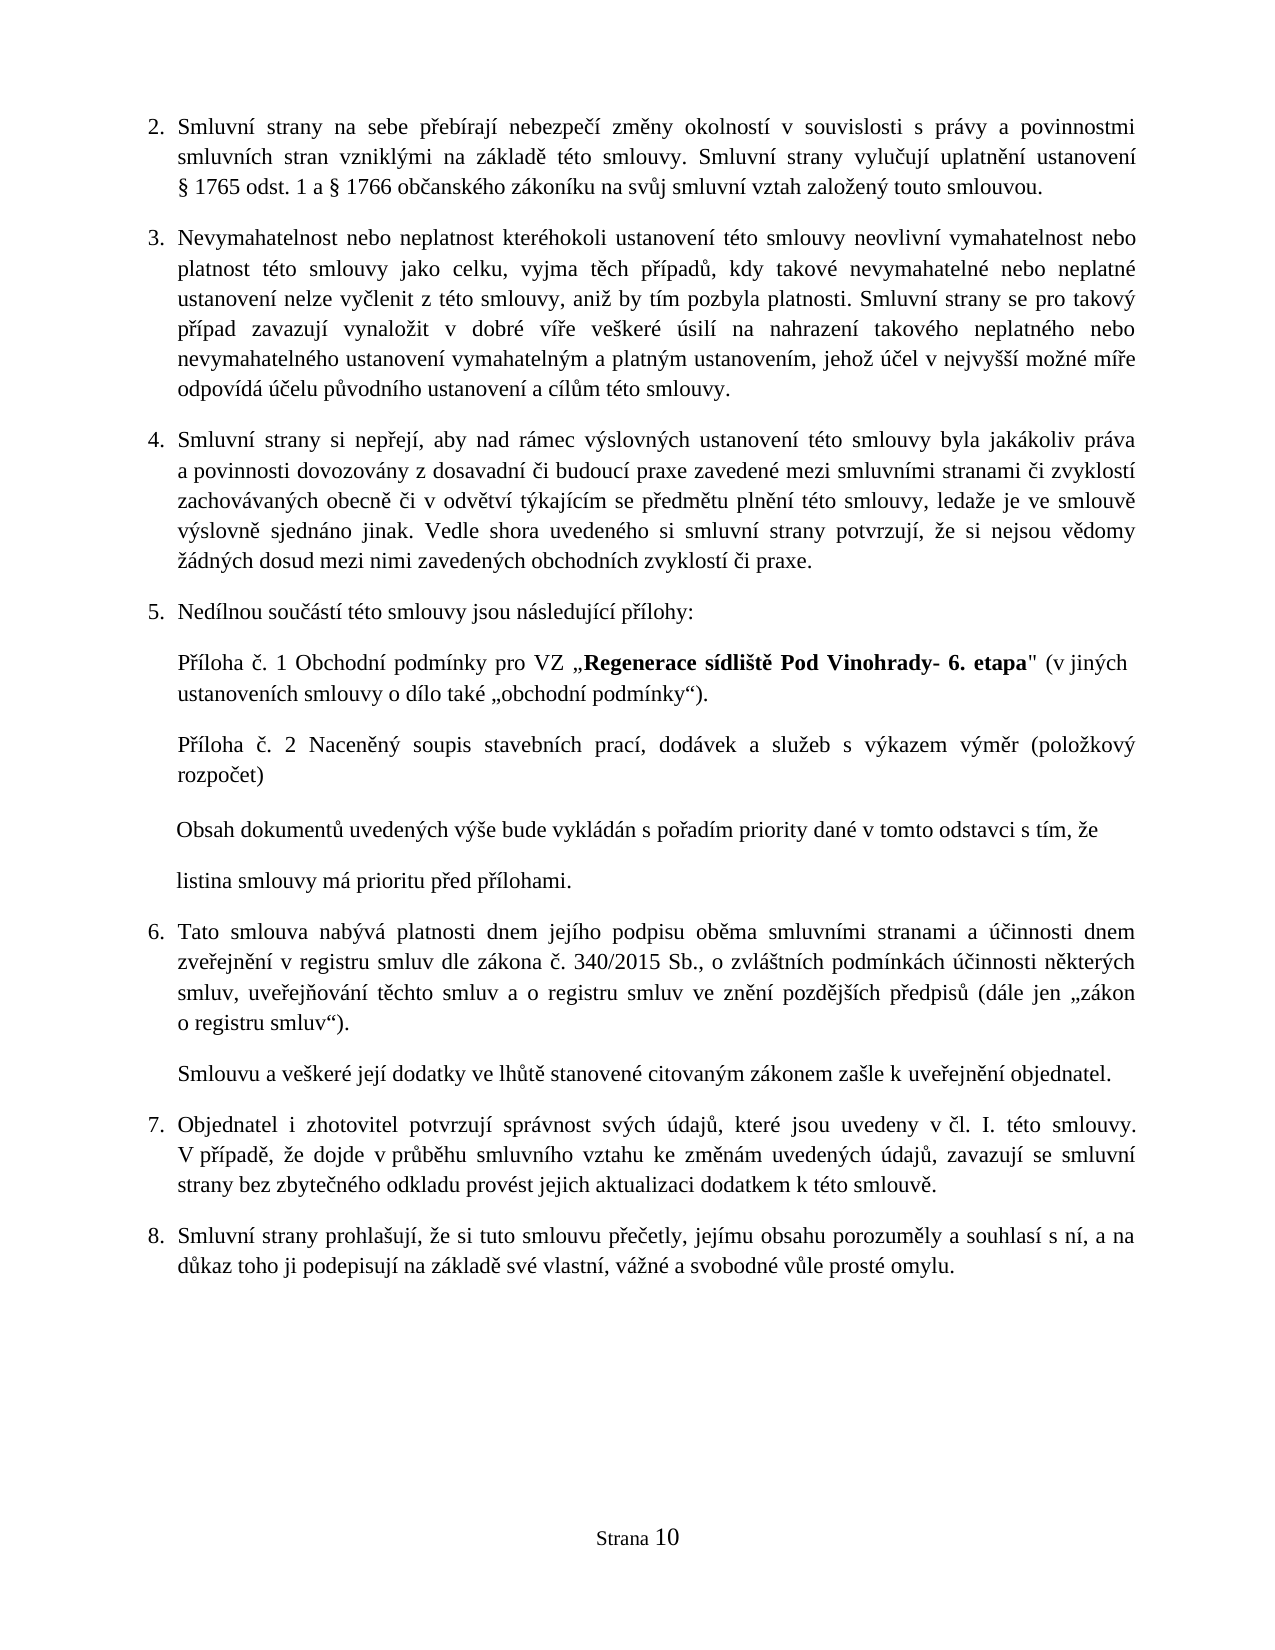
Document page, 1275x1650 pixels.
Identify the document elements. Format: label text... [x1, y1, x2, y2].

text Příloha č. 1 Obchodní podmínky pro VZ „Regenerace sídliště Pod Vinohrady- 6. etapa" (v jiných ustanoveních smlouvy o dílo také „obchodní podmínky“). [177, 649, 1127, 706]
list Objednatel i zhotovitel potvrzují správnost svých údajů, které jsou uvedeny v čl. I. této smlouvy. V případě, že dojde v průběhu smluvního vztahu ke změnám uvedených údajů, zavazují se smluvní strany bez zbytečného odkladu provést jejich aktualizaci dodatkem k této smlouvě. [148, 1111, 1137, 1198]
list Tato smlouva nabývá platnosti dnem jejího podpisu oběma smluvními stranami a účinnosti dnem zveřejnění v registru smluv dle zákona č. 340/2015 Sb., o zvláštních podmínkách účinnosti některých smluv, uveřejňování těchto smluv a o registru smluv ve znění pozdějších předpisů (dále jen „zákon o registru smluv“). [148, 918, 1137, 1035]
text listina smlouvy má prioritu před přílohami. [148, 867, 1127, 893]
text Příloha č. 2 Naceněný soupis stavebních prací, dodávek a služeb s výkazem výměr (položkový rozpočet) [177, 731, 1137, 787]
list Nedílnou součástí této smlouvy jsou následující přílohy: [148, 598, 1127, 625]
text Smlouvu a veškeré její dodatky ve lhůtě stanovené citovaným zákonem zašle k uveřejnění objednatel. [177, 1060, 1137, 1086]
text Obsah dokumentů uvedených výše bude vykládán s pořadím priority dané v tomto odstavci s tím, že [148, 816, 1127, 842]
list Nevymahatelnost nebo neplatnost kteréhokoli ustanovení této smlouvy neovlivní vymahatelnost nebo platnost této smlouvy jako celku, vyjma těch případů, kdy takové nevymahatelné nebo neplatné ustanovení nelze vyčlenit z této smlouvy, aniž by tím pozbyla platnosti. Smluvní strany se pro takový případ zavazují vynaložit v dobré víře veškeré úsilí na nahrazení takového neplatného nebo nevymahatelného ustanovení vymahatelným a platným ustanovením, jehož účel v nejvyšší možné míře odpovídá účelu původního ustanovení a cílům této smlouvy. [148, 224, 1137, 402]
list Smluvní strany prohlašují, že si tuto smlouvu přečetly, jejímu obsahu porozuměly a souhlasí s ní, a na důkaz toho ji podepisují na základě své vlastní, vážné a svobodné vůle prosté omylu. [148, 1222, 1137, 1279]
list Smluvní strany na sebe přebírají nebezpečí změny okolností v souvislosti s právy a povinnostmi smluvních stran vzniklými na základě této smlouvy. Smluvní strany vylučují uplatnění ustanovení § 1765 odst. 1 a § 1766 občanského zákoníku na svůj smluvní vztah založený touto smlouvou. [148, 113, 1137, 200]
list Smluvní strany si nepřejí, aby nad rámec výslovných ustanovení této smlouvy byla jakákoliv práva a povinnosti dovozovány z dosavadní či budoucí praxe zavedené mezi smluvními stranami či zvyklostí zachovávaných obecně či v odvětví týkajícím se předmětu plnění této smlouvy, ledaže je ve smlouvě výslovně sjednáno jinak. Vedle shora uvedeného si smluvní strany potvrzují, že si nejsou vědomy žádných dosud mezi nimi zavedených obchodních zvyklostí či praxe. [148, 426, 1137, 574]
